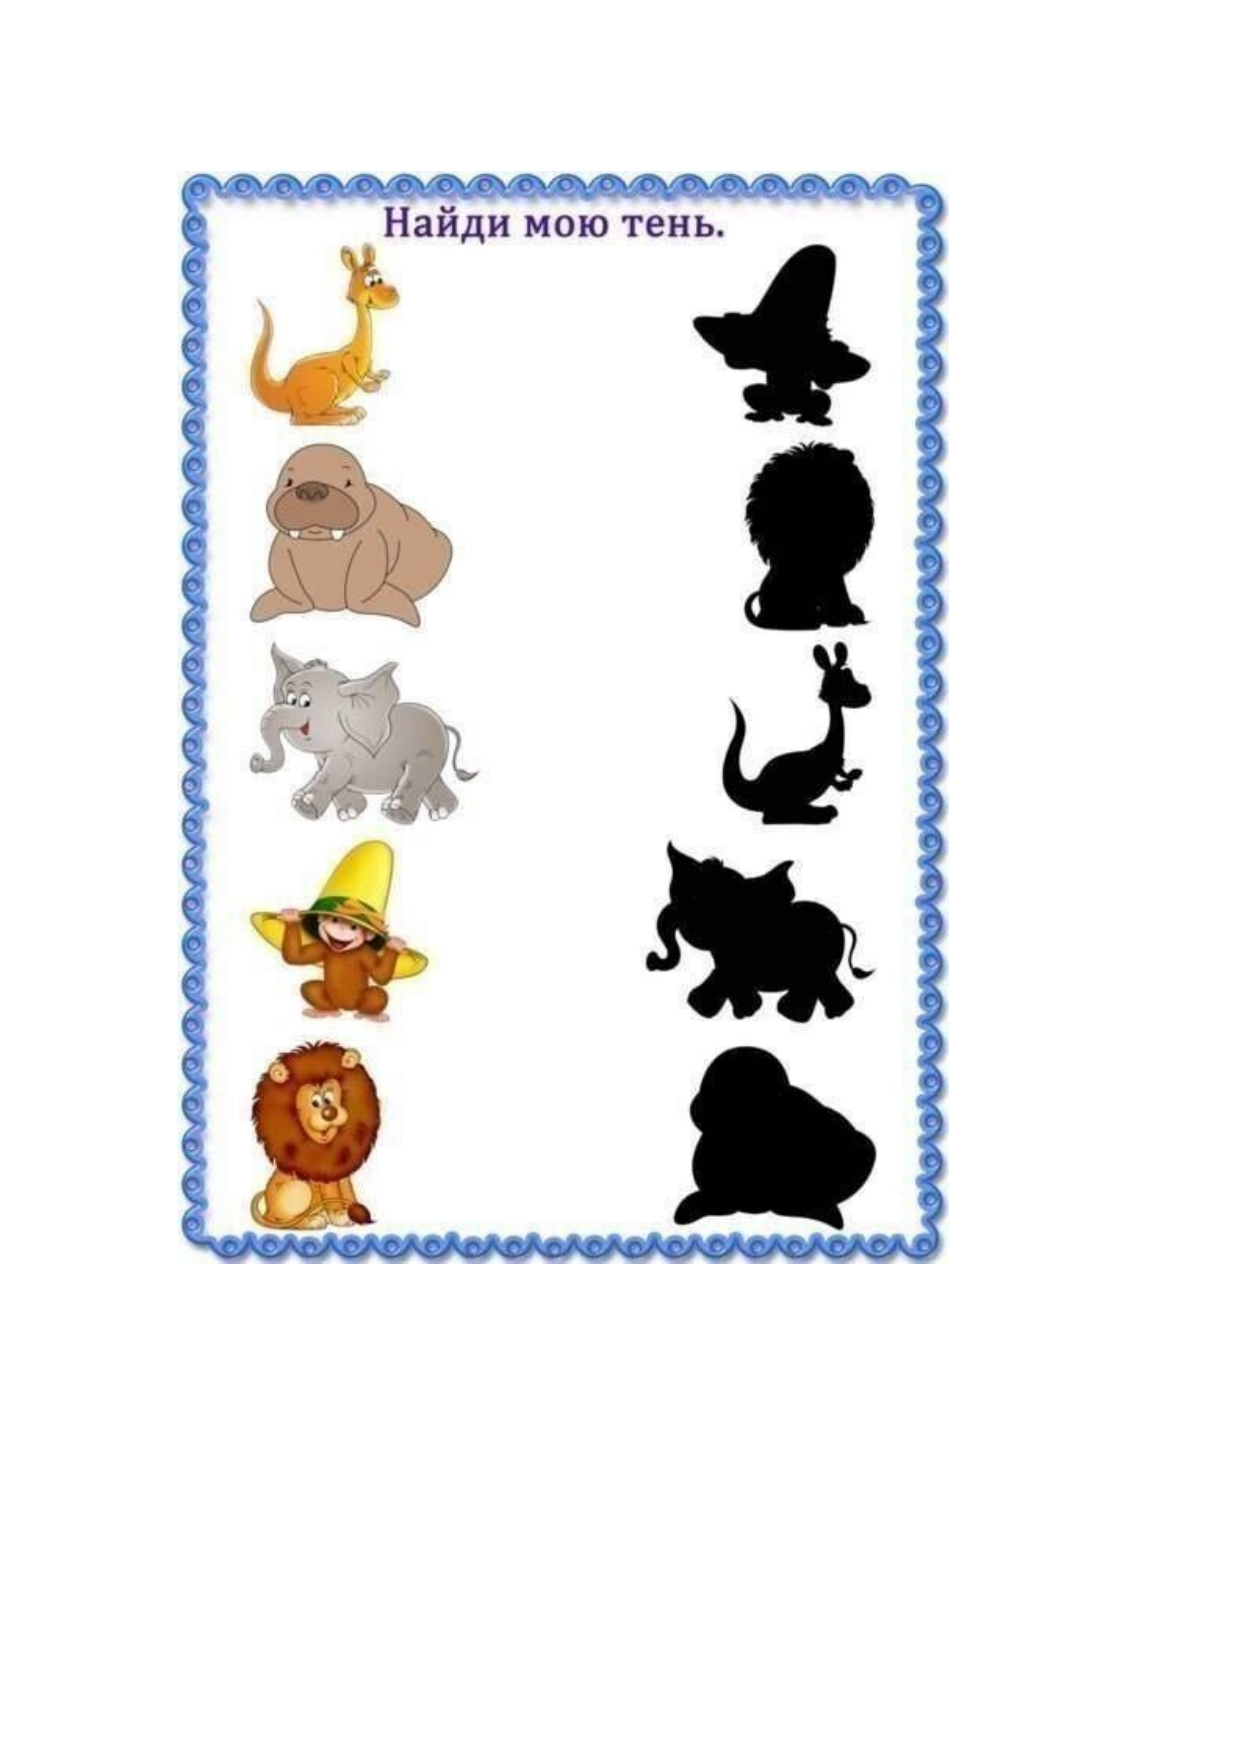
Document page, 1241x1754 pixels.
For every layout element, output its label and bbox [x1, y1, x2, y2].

picture [177, 171, 949, 1264]
